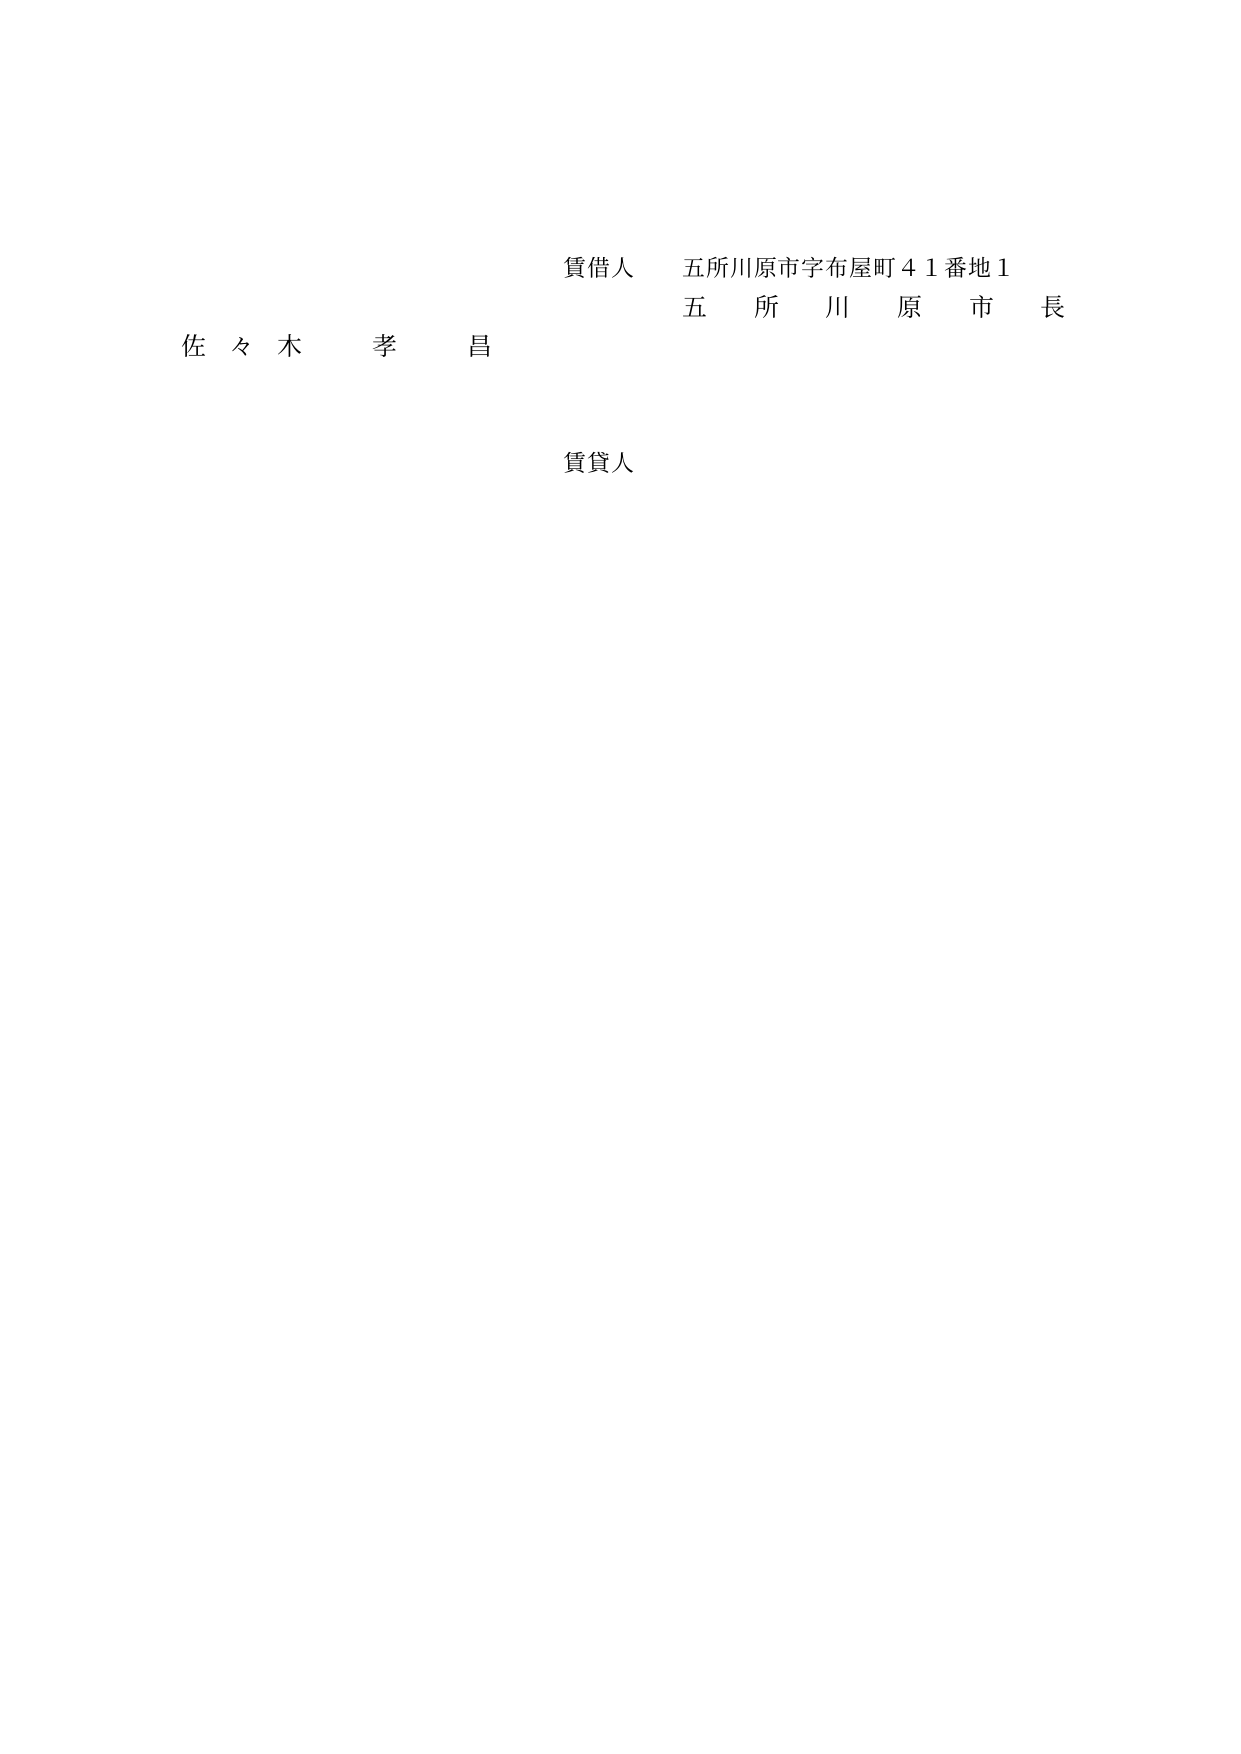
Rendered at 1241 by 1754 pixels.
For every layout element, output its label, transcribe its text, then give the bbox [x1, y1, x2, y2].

text 五所川原市長 佐々木 孝 昌 [182, 286, 1088, 364]
text 賃貸人 [182, 442, 1088, 482]
text 賃借人 五所川原市字布屋町４１番地１ [182, 247, 1088, 286]
